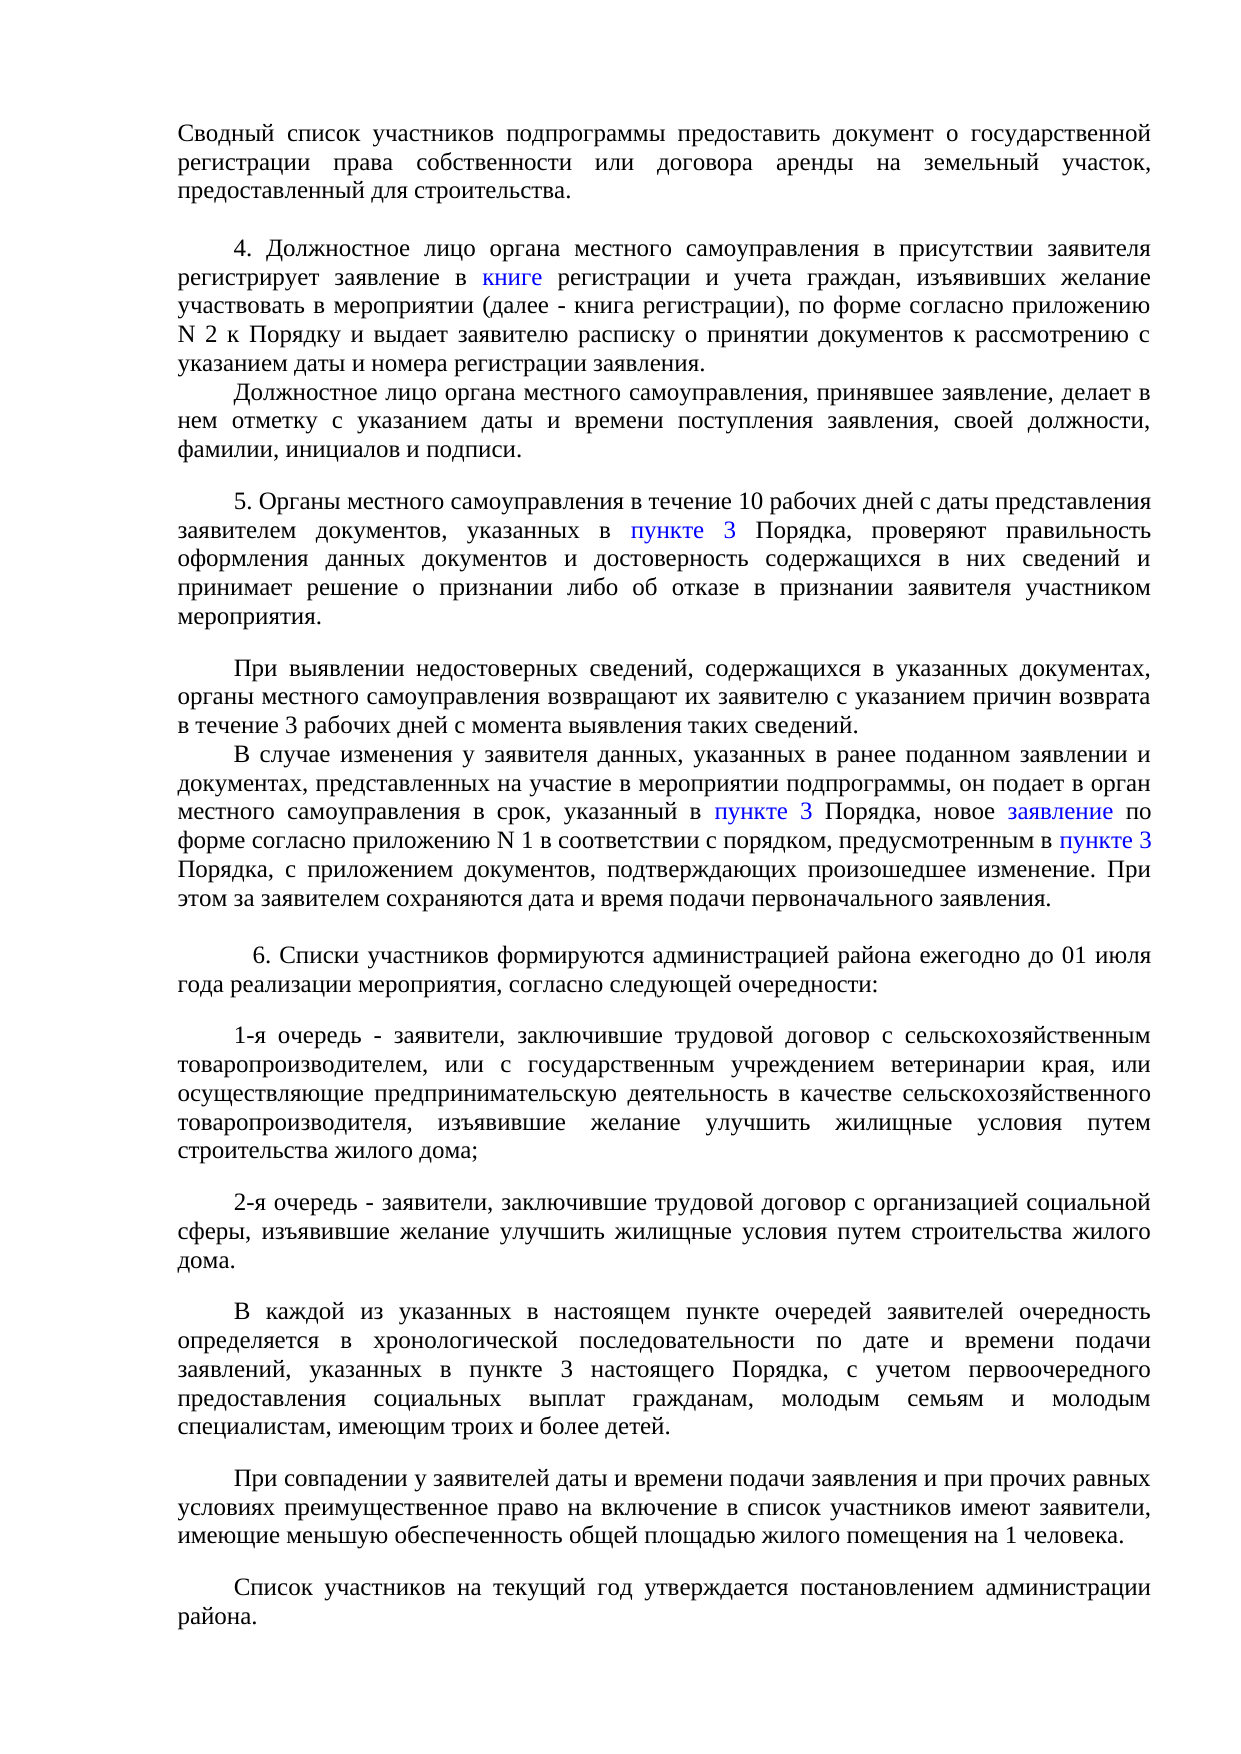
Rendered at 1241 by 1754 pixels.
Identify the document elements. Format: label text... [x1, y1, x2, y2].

text Должностное лицо органа местного самоуправления, принявшее заявление, делает в нем отметку с указанием даты и времени поступления заявления, своей должности, фамилии, инициалов и подписи. [177, 377, 1152, 463]
text 5. Органы местного самоуправления в течение 10 рабочих дней с даты представления заявителем документов, указанных в пункте 3 Порядка, проверяют правильность оформления данных документов и достоверность содержащихся в них сведений и принимает решение о признании либо об отказе в признании заявителя участником мероприятия. [177, 486, 1152, 630]
text В случае изменения у заявителя данных, указанных в ранее поданном заявлении и документах, представленных на участие в мероприятии подпрограммы, он подает в орган местного самоуправления в срок, указанный в пункте 3 Порядка, новое заявление по форме согласно приложению N 1 в соответствии с порядком, предусмотренным в пункте 3 Порядка, с приложением документов, подтверждающих произошедшее изменение. При этом за заявителем сохраняются дата и время подачи первоначального заявления. [177, 739, 1152, 911]
text В каждой из указанных в настоящем пункте очередей заявителей очередность определяется в хронологической последовательности по дате и времени подачи заявлений, указанных в пункте 3 настоящего Порядка, с учетом первоочередного предоставления социальных выплат гражданам, молодым семьям и молодым специалистам, имеющим троих и более детей. [177, 1296, 1152, 1440]
text При совпадении у заявителей даты и времени подачи заявления и при прочих равных условиях преимущественное право на включение в список участников имеют заявители, имеющие меньшую обеспеченность общей площадью жилого помещения на 1 человека. [177, 1463, 1152, 1549]
text 6. Списки участников формируются администрацией района ежегодно до 01 июля года реализации мероприятия, согласно следующей очередности: [177, 940, 1152, 998]
text 1-я очередь - заявители, заключившие трудовой договор с сельскохозяйственным товаропроизводителем, или с государственным учреждением ветеринарии края, или осуществляющие предпринимательскую деятельность в качестве сельскохозяйственного товаропроизводителя, изъявившие желание улучшить жилищные условия путем строительства жилого дома; [177, 1021, 1152, 1164]
text Список участников на текущий год утверждается постановлением администрации района. [177, 1572, 1152, 1630]
text 4. Должностное лицо органа местного самоуправления в присутствии заявителя регистрирует заявление в книге регистрации и учета граждан, изъявивших желание участвовать в мероприятии (далее - книга регистрации), по форме согласно приложению N 2 к Порядку и выдает заявителю расписку о принятии документов к рассмотрению с указанием даты и номера регистрации заявления. [177, 233, 1152, 377]
text 2-я очередь - заявители, заключившие трудовой договор с организацией социальной сферы, изъявившие желание улучшить жилищные условия путем строительства жилого дома. [177, 1187, 1152, 1273]
text При выявлении недостоверных сведений, содержащихся в указанных документах, органы местного самоуправления возвращают их заявителю с указанием причин возврата в течение 3 рабочих дней с момента выявления таких сведений. [177, 653, 1152, 739]
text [177, 118, 1152, 204]
